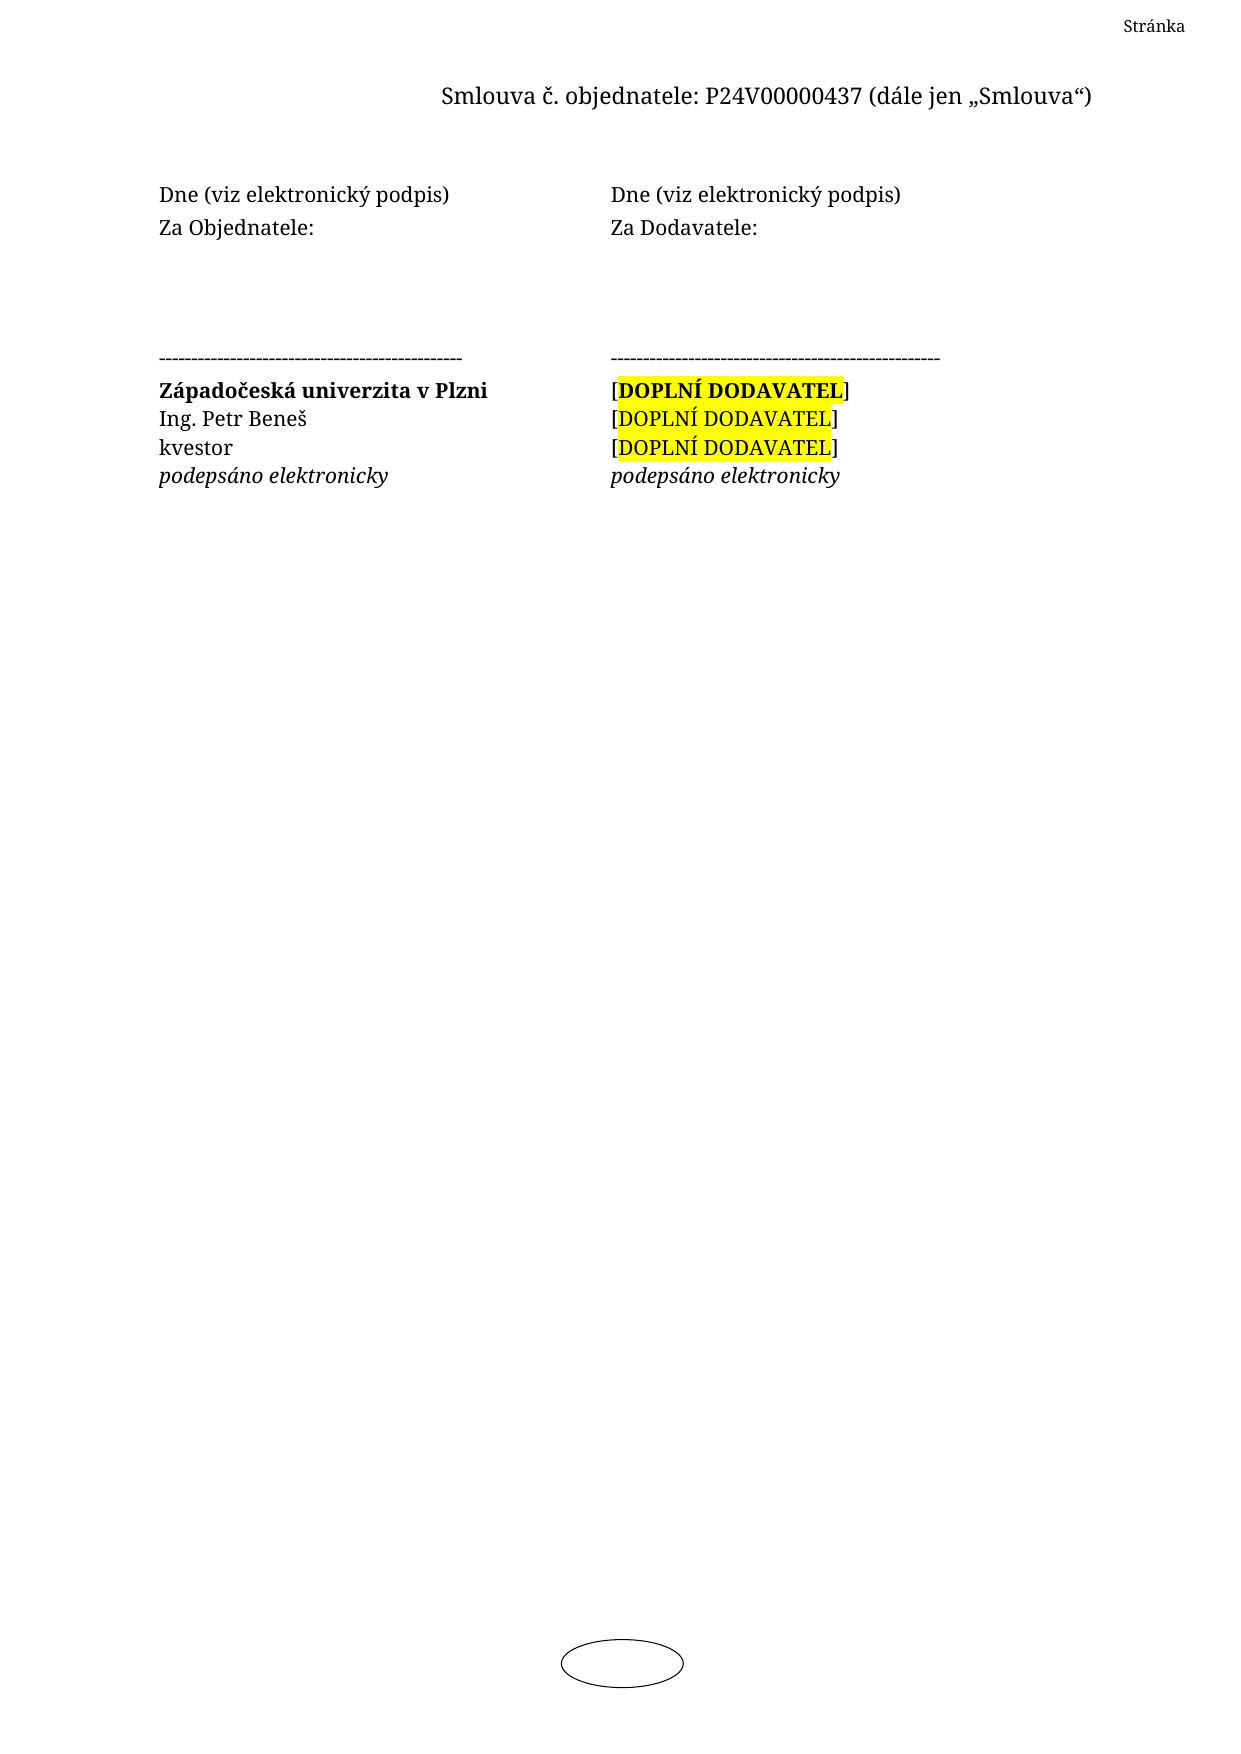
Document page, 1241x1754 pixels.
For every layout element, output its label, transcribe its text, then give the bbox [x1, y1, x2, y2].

table_header Dne (viz elektronický podpis) Za Objednatele: ----------------------------------------------- Západočeská univerzita v Plzni Ing. Petr Beneš kvestor podepsáno elektronicky [148, 180, 599, 490]
table_header Dne (viz elektronický podpis) Za Dodavatele: --------------------------------------------------- [DOPLNÍ DODAVATEL] [DOPLNÍ DODAVATEL] [DOPLNÍ DODAVATEL] podepsáno elektronicky [599, 180, 1051, 490]
